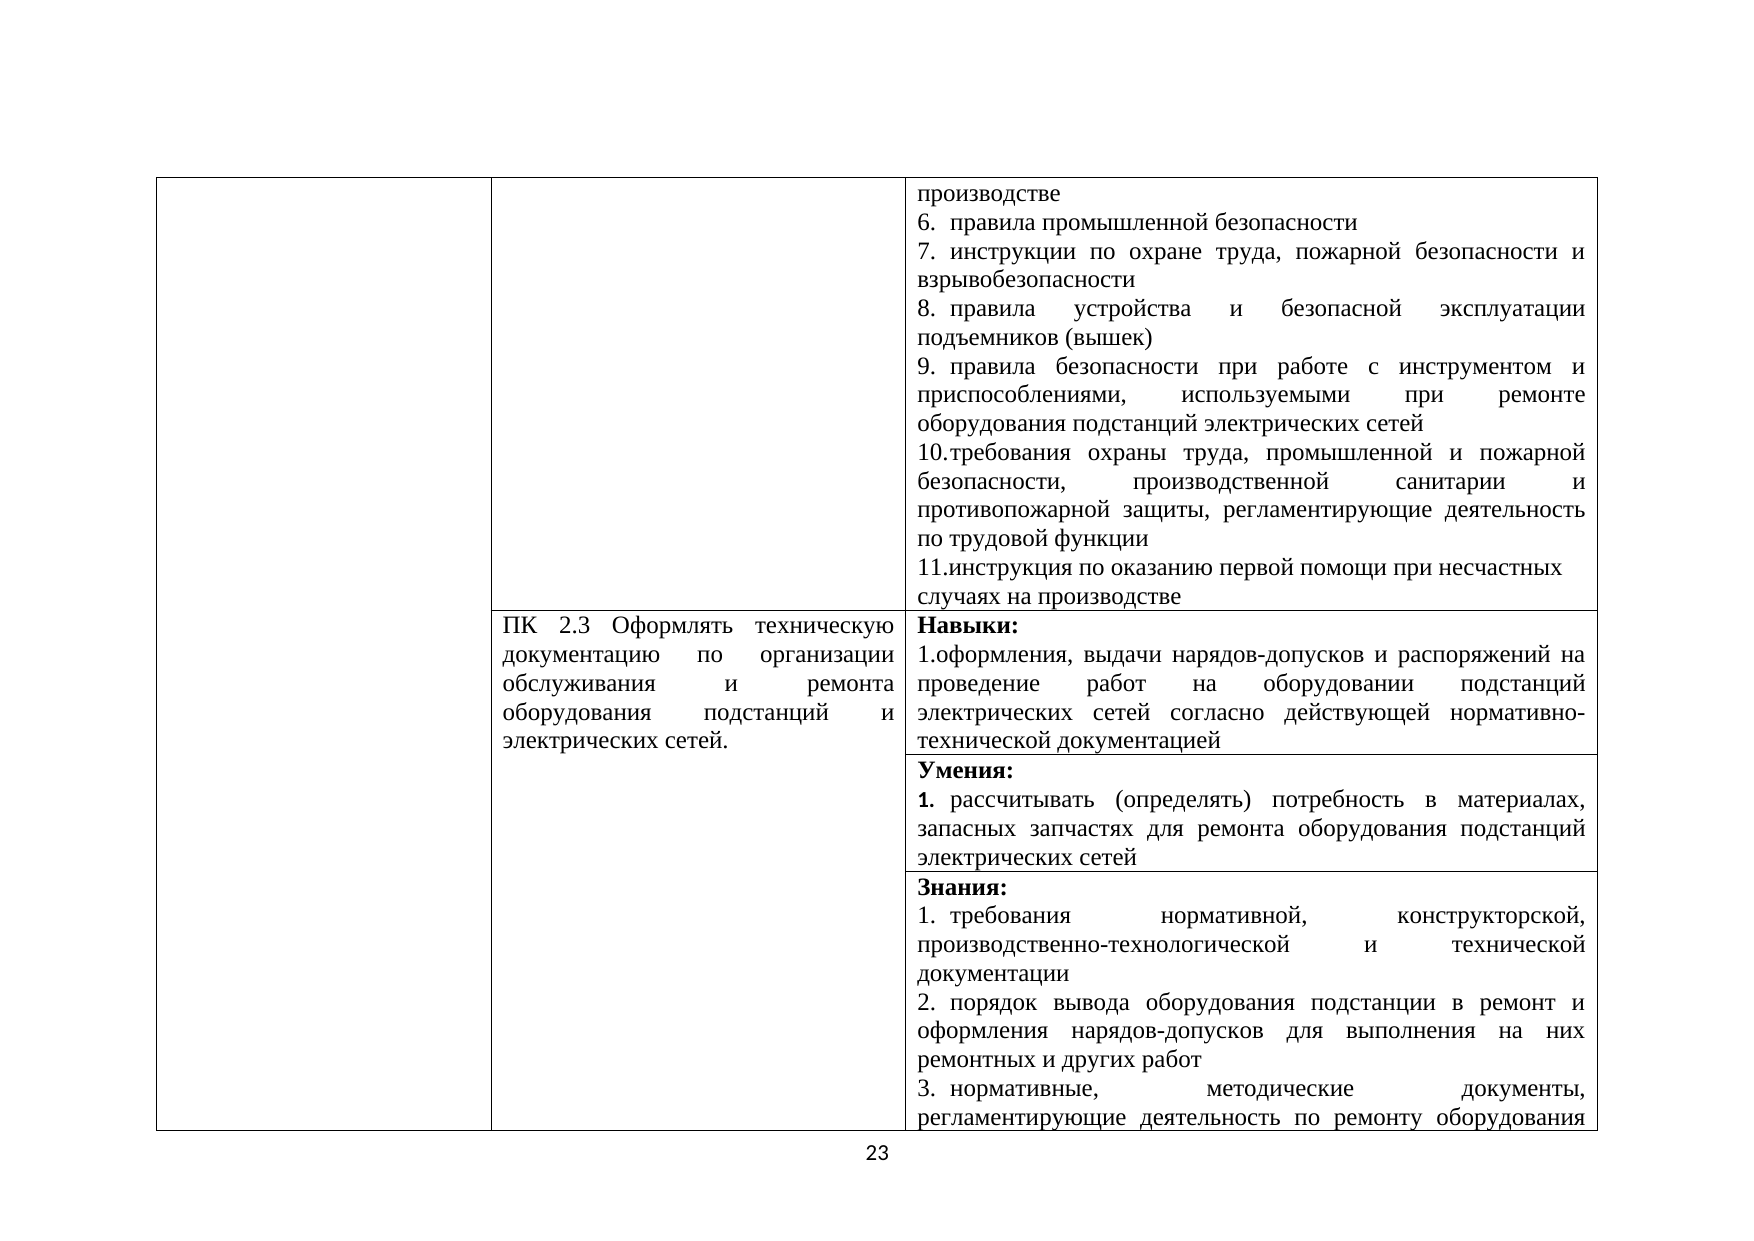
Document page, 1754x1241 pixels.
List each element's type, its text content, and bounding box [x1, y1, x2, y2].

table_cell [906, 178, 1597, 609]
table_cell Умения: рассчитывать (определять) потребность в материалах, запасных запчастях для ремонта оборудования подстанций электрических сетей [906, 755, 1597, 871]
table_cell Навыки: 1.оформления, выдачи нарядов-допусков и распоряжений на проведение работ на оборудовании подстанций электрических сетей согласно действующей нормативно-технической документацией [906, 611, 1597, 754]
table_cell ПК 2.3 Оформлять техническую документацию по организации обслуживания и ремонта оборудования подстанций и электрических сетей. [492, 611, 905, 1130]
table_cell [906, 872, 1597, 1130]
